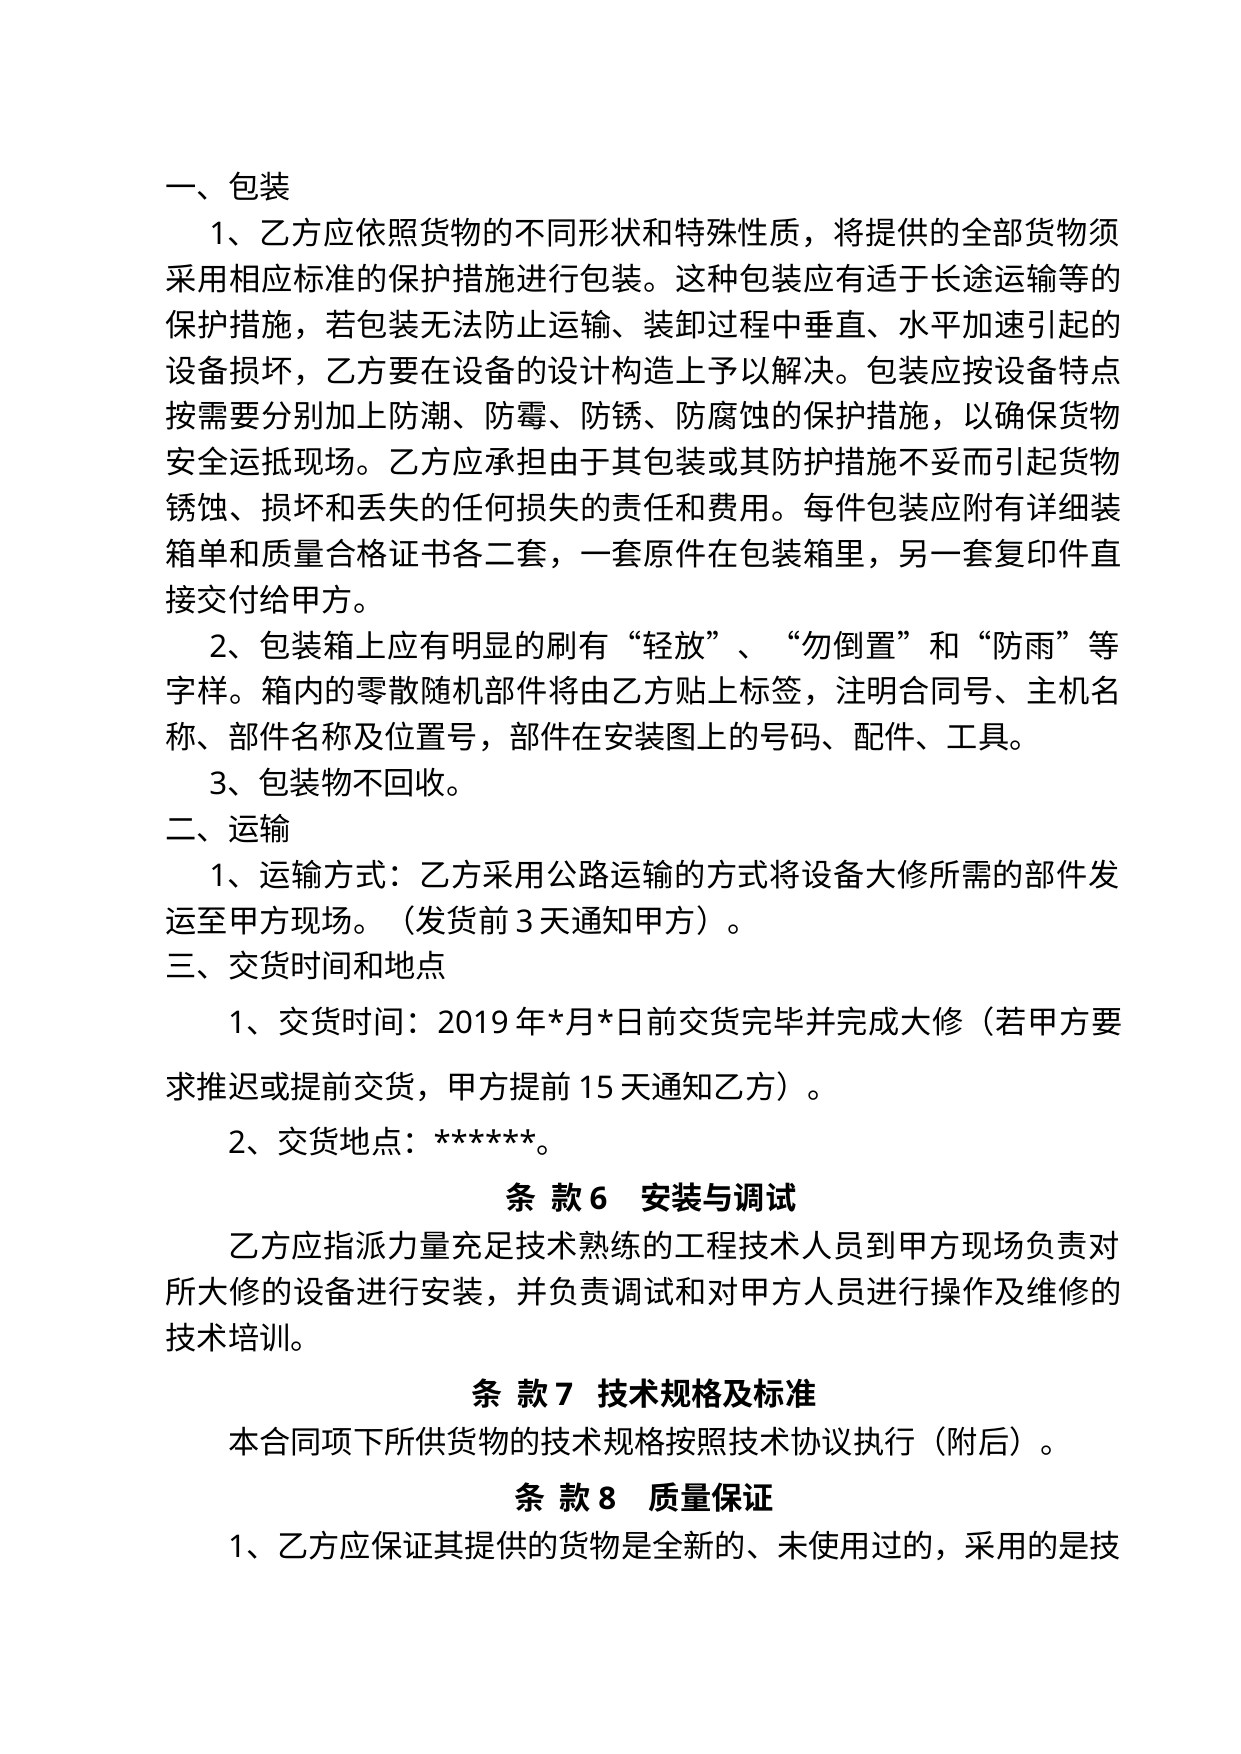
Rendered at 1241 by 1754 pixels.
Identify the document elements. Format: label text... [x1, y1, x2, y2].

text 1、交货时间：2019年*月*日前交货完毕并完成大修（若甲方要求推迟或提前交货，甲方提前15天通知乙方）。 [165, 987, 1122, 1117]
text 三、交货时间和地点 [165, 941, 1122, 987]
text 条 款 7 技术规格及标准 [165, 1358, 1122, 1417]
text 3、包装物不回收。 [165, 758, 1122, 804]
text 条 款 6 安装与调试 [165, 1162, 1122, 1221]
text 乙方应指派力量充足技术熟练的工程技术人员到甲方现场负责对所大修的设备进行安装，并负责调试和对甲方人员进行操作及维修的技术培训。 [165, 1221, 1122, 1358]
text 1、运输方式：乙方采用公路运输的方式将设备大修所需的部件发运至甲方现场。（发货前3天通知甲方）。 [165, 849, 1122, 941]
text 1、乙方应依照货物的不同形状和特殊性质，将提供的全部货物须采用相应标准的保护措施进行包装。这种包装应有适于长途运输等的保护措施，若包装无法防止运输、装卸过程中垂直、水平加速引起的设备损坏，乙方要在设备的设计构造上予以解决。包装应按设备特点，按需要分别加上防潮、防霉、防锈、防腐蚀的保护措施，以确保货物安全运抵现场。乙方应承担由于其包装或其防护措施不妥而引起货物锈蚀、损坏和丢失的任何损失的责任和费用。每件包装应附有详细装箱单和质量合格证书各二套，一套原件在包装箱里，另一套复印件直接交付给甲方。 [165, 208, 1122, 620]
text 二、运输 [165, 804, 1122, 849]
text 2、交货地点：******。 [165, 1117, 1122, 1162]
text 本合同项下所供货物的技术规格按照技术协议执行（附后）。 [165, 1417, 1122, 1462]
text 2、包装箱上应有明显的刷有“轻放”、“勿倒置”和“防雨”等字样。箱内的零散随机部件将由乙方贴上标签，注明合同号、主机名称、部件名称及位置号，部件在安装图上的号码、配件、工具。 [165, 620, 1122, 758]
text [165, 1521, 1122, 1567]
text 条 款 8 质量保证 [165, 1462, 1122, 1521]
text 一、包装 [165, 162, 1122, 208]
